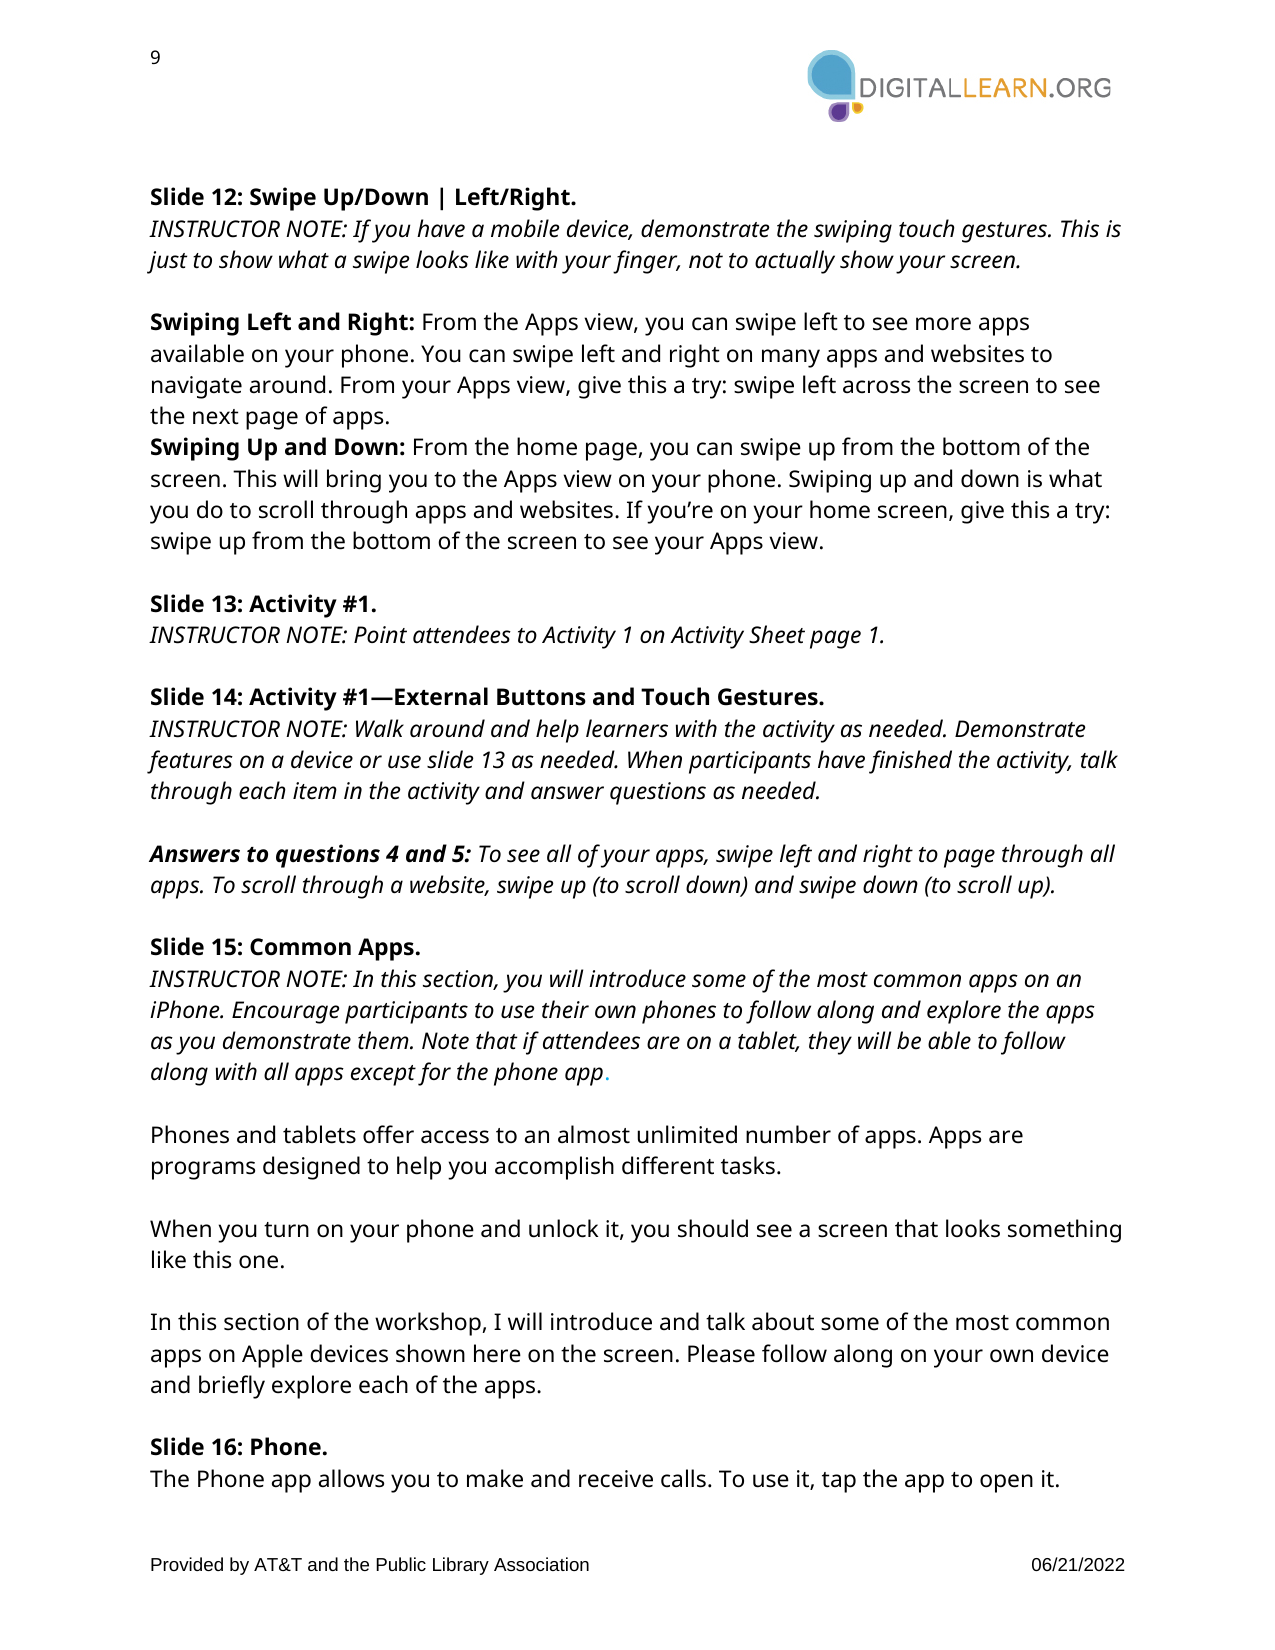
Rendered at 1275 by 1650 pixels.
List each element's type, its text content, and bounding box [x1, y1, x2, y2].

text Slide 14: Activity #1—External Buttons and Touch Gestures. [150, 681, 1125, 712]
text INSTRUCTOR NOTE: If you have a mobile device, demonstrate the swiping touch gestures. This is just to show what a swipe looks like with your finger, not to actually show your screen. [150, 212, 1125, 275]
text INSTRUCTOR NOTE: Walk around and help learners with the activity as needed. Demonstrate features on a device or use slide 13 as needed. When participants have finished the activity, talk through each item in the activity and answer questions as needed. [150, 712, 1125, 806]
text Slide 12: Swipe Up/Down | Left/Right. [150, 181, 1125, 212]
text Answers to questions 4 and 5: To see all of your apps, swipe left and right to page through all apps. To scroll through a website, swipe up (to scroll down) and swipe down (to scroll up). [150, 837, 1125, 900]
text Slide 13: Activity #1. [150, 587, 1125, 619]
text Slide 15: Common Apps. [150, 931, 1125, 962]
text Swiping Left and Right: From the Apps view, you can swipe left to see more apps available on your phone. You can swipe left and right on many apps and websites to navigate around. From your Apps view, give this a try: swipe left across the screen to see the next page of apps. [150, 306, 1125, 431]
text INSTRUCTOR NOTE: In this section, you will introduce some of the most common apps on an iPhone. Encourage participants to use their own phones to follow along and explore the apps as you demonstrate them. Note that if attendees are on a tablet, they will be able to follow along with all apps except for the phone app. [150, 962, 1125, 1087]
text Phones and tablets offer access to an almost unlimited number of apps. Apps are programs designed to help you accomplish different tasks. [150, 1119, 1125, 1181]
text The Phone app allows you to make and receive calls. To use it, tap the app to open it. [150, 1462, 1125, 1494]
text When you turn on your phone and unlock it, you should see a screen that looks something like this one. [150, 1212, 1125, 1275]
text In this section of the workshop, I will introduce and talk about some of the most common apps on Apple devices shown here on the screen. Please follow along on your own device and briefly explore each of the apps. [150, 1306, 1125, 1400]
picture [807, 50, 1111, 122]
text Swiping Up and Down: From the home page, you can swipe up from the bottom of the screen. This will bring you to the Apps view on your phone. Swiping up and down is what you do to scroll through apps and websites. If you’re on your home screen, give this a try: swipe up from the bottom of the screen to see your Apps view. [150, 431, 1125, 556]
text Slide 16: Phone. [150, 1431, 1125, 1462]
text INSTRUCTOR NOTE: Point attendees to Activity 1 on Activity Sheet page 1. [150, 619, 1125, 650]
